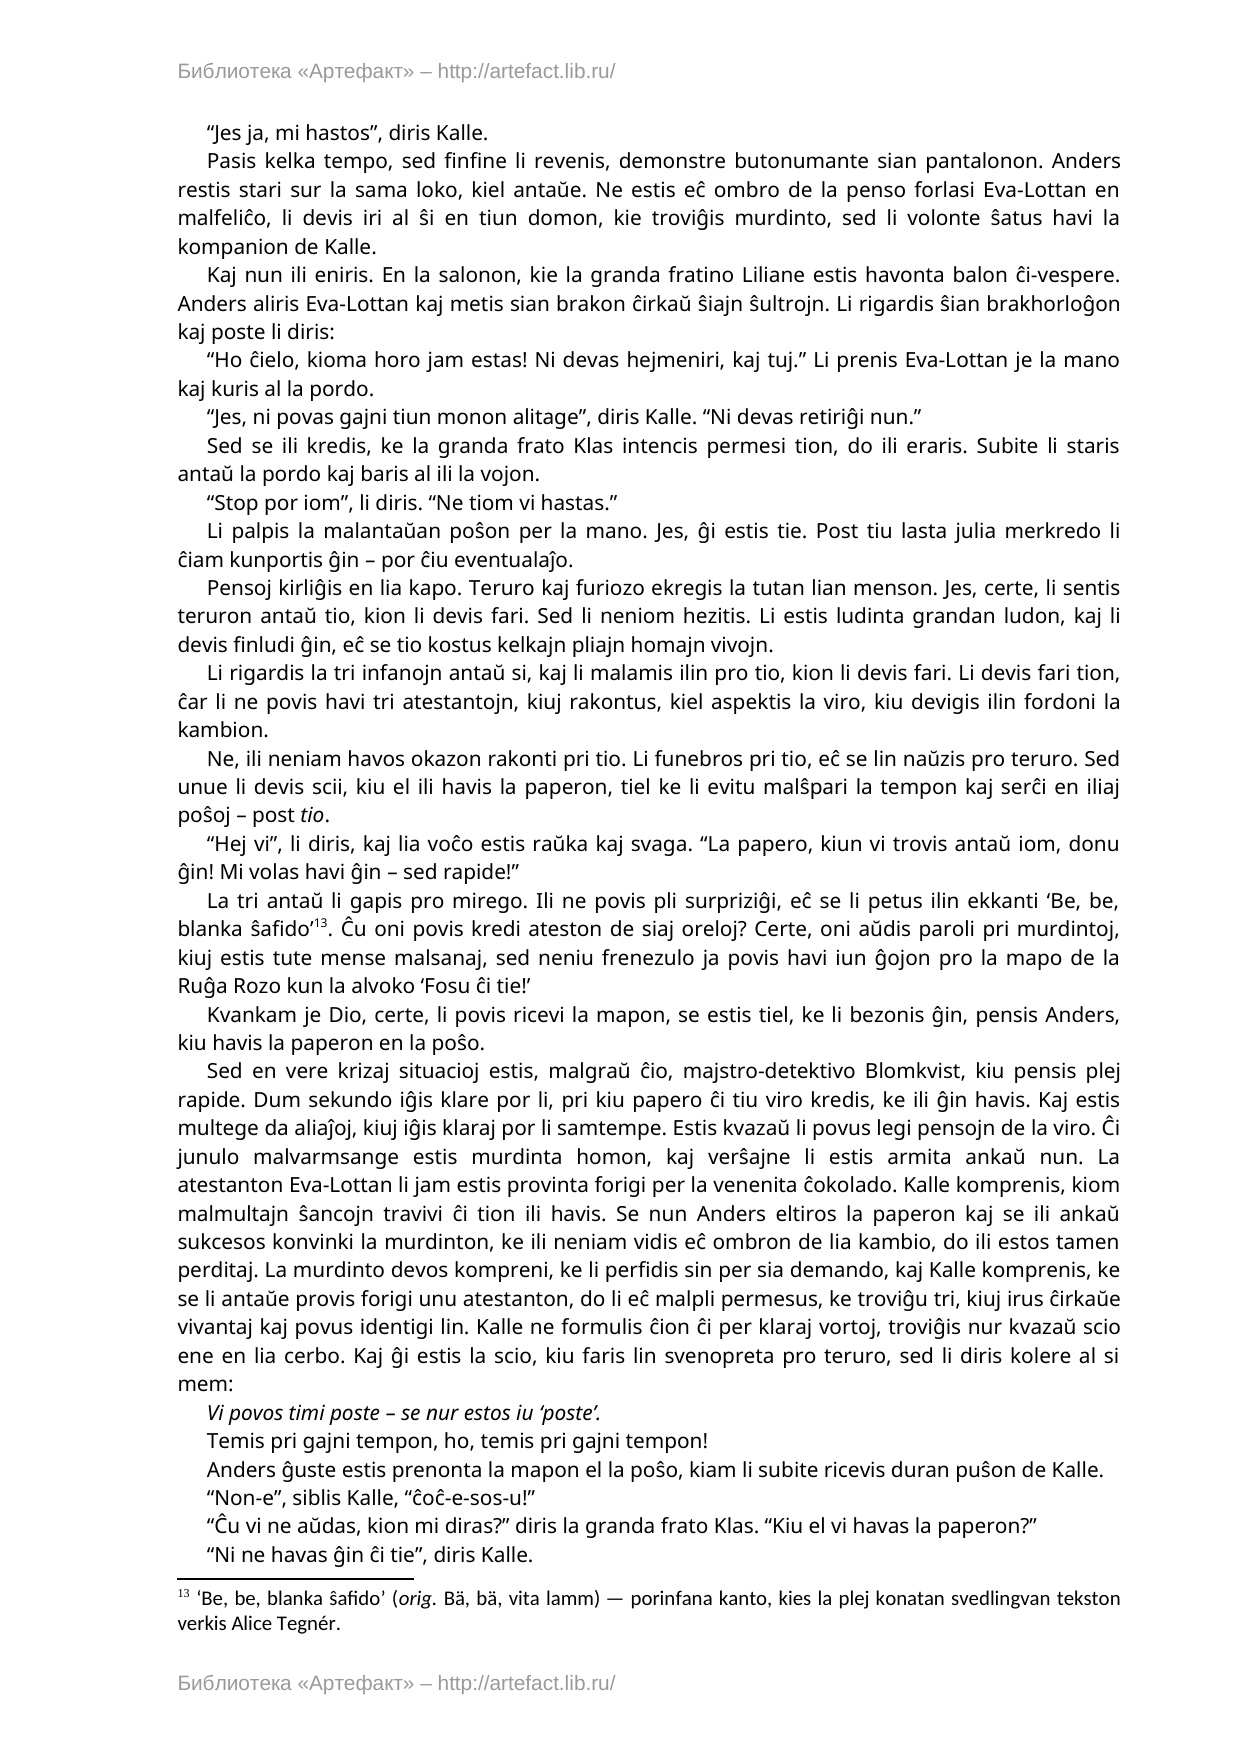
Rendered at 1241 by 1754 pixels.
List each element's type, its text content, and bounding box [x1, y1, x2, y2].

text Kaj nun ili eniris. En la salonon, kie la granda fratino Liliane estis havonta balon ĉi-vespere. Anders aliris Eva-Lottan kaj metis sian brakon ĉirkaŭ ŝiajn ŝultrojn. Li rigardis ŝian brakhorloĝon kaj poste li diris: [177, 260, 1122, 346]
text Sed se ili kredis, ke la granda frato Klas intencis permesi tion, do ili eraris. Subite li staris antaŭ la pordo kaj baris al ili la vojon. [177, 431, 1122, 488]
text Li rigardis la tri infanojn antaŭ si, kaj li malamis ilin pro tio, kion li devis fari. Li devis fari tion, ĉar li ne povis havi tri atestantojn, kiuj rakontus, kiel aspektis la viro, kiu devigis ilin fordoni la kambion. [177, 658, 1122, 744]
text “Ĉu vi ne aŭdas, kion mi diras?” diris la granda frato Klas. “Kiu el vi havas la paperon?” [177, 1512, 1122, 1540]
text Temis pri gajni tempon, ho, temis pri gajni tempon! [177, 1426, 1122, 1455]
text “Jes ja, mi hastos”, diris Kalle. [177, 118, 1122, 147]
text Kvankam je Dio, certe, li povis ricevi la mapon, se estis tiel, ke li bezonis ĝin, pensis Anders, kiu havis la paperon en la poŝo. [177, 1000, 1122, 1057]
text La tri antaŭ li gapis pro mirego. Ili ne povis pli surpriziĝi, eĉ se li petus ilin ekkanti ‘Be, be, blanka ŝafido’. Ĉu oni povis kredi ateston de siaj oreloj? Certe, oni aŭdis paroli pri murdintoj, kiuj estis tute mense malsanaj, sed neniu frenezulo ja povis havi iun ĝojon pro la mapo de la Ruĝa Rozo kun la alvoko ‘Fosu ĉi tie!’ [177, 886, 1122, 1000]
text “Ni ne havas ĝin ĉi tie”, diris Kalle. [177, 1540, 1122, 1568]
text “Ho ĉielo, kioma horo jam estas! Ni devas hejmeniri, kaj tuj.” Li prenis Eva-Lottan je la mano kaj kuris al la pordo. [177, 346, 1122, 402]
text Pensoj kirliĝis en lia kapo. Teruro kaj furiozo ekregis la tutan lian menson. Jes, certe, li sentis teruron antaŭ tio, kion li devis fari. Sed li neniom hezitis. Li estis ludinta grandan ludon, kaj li devis finludi ĝin, eĉ se tio kostus kelkajn pliajn homajn vivojn. [177, 573, 1122, 658]
text Pasis kelka tempo, sed finfine li revenis, demonstre butonumante sian pantalonon. Anders restis stari sur la sama loko, kiel antaŭe. Ne estis eĉ ombro de la penso forlasi Eva-Lottan en malfeliĉo, li devis iri al ŝi en tiun domon, kie troviĝis murdinto, sed li volonte ŝatus havi la kompanion de Kalle. [177, 147, 1122, 260]
text “Jes, ni povas gajni tiun monon alitage”, diris Kalle. “Ni devas retiriĝi nun.” [177, 402, 1122, 431]
text “Hej vi”, li diris, kaj lia voĉo estis raŭka kaj svaga. “La papero, kiun vi trovis antaŭ iom, donu ĝin! Mi volas havi ĝin – sed rapide!” [177, 829, 1122, 886]
text Li palpis la malantaŭan poŝon per la mano. Jes, ĝi estis tie. Post tiu lasta julia merkredo li ĉiam kunportis ĝin – por ĉiu eventualaĵo. [177, 516, 1122, 573]
text Ne, ili neniam havos okazon rakonti pri tio. Li funebros pri tio, eĉ se lin naŭzis pro teruro. Sed unue li devis scii, kiu el ili havis la paperon, tiel ke li evitu malŝpari la tempon kaj serĉi en iliaj poŝoj – post tio. [177, 744, 1122, 829]
text Anders ĝuste estis prenonta la mapon el la poŝo, kiam li subite ricevis duran puŝon de Kalle. [177, 1455, 1122, 1483]
text Sed en vere krizaj situacioj estis, malgraŭ ĉio, majstro-detektivo Blomkvist, kiu pensis plej rapide. Dum sekundo iĝis klare por li, pri kiu papero ĉi tiu viro kredis, ke ili ĝin havis. Kaj estis multege da aliaĵoj, kiuj iĝis klaraj por li samtempe. Estis kvazaŭ li povus legi pensojn de la viro. Ĉi junulo malvarmsange estis murdinta homon, kaj verŝajne li estis armita ankaŭ nun. La atestanton Eva-Lottan li jam estis provinta forigi per la venenita ĉokolado. Kalle komprenis, kiom malmultajn ŝancojn travivi ĉi tion ili havis. Se nun Anders eltiros la paperon kaj se ili ankaŭ sukcesos konvinki la murdinton, ke ili neniam vidis eĉ ombron de lia kambio, do ili estos tamen perditaj. La murdinto devos kompreni, ke li perfidis sin per sia demando, kaj Kalle komprenis, ke se li antaŭe provis forigi unu atestanton, do li eĉ malpli permesus, ke troviĝu tri, kiuj irus ĉirkaŭe vivantaj kaj povus identigi lin. Kalle ne formulis ĉion ĉi per klaraj vortoj, troviĝis nur kvazaŭ scio ene en lia cerbo. Kaj ĝi estis la scio, kiu faris lin svenopreta pro teruro, sed li diris kolere al si mem: [177, 1057, 1122, 1398]
text “Non-e”, siblis Kalle, “ĉoĉ-e-sos-u!” [177, 1483, 1122, 1512]
text Vi povos timi poste – se nur estos iu ‘poste’. [177, 1398, 1122, 1426]
text “Stop por iom”, li diris. “Ne tiom vi hastas.” [177, 488, 1122, 516]
